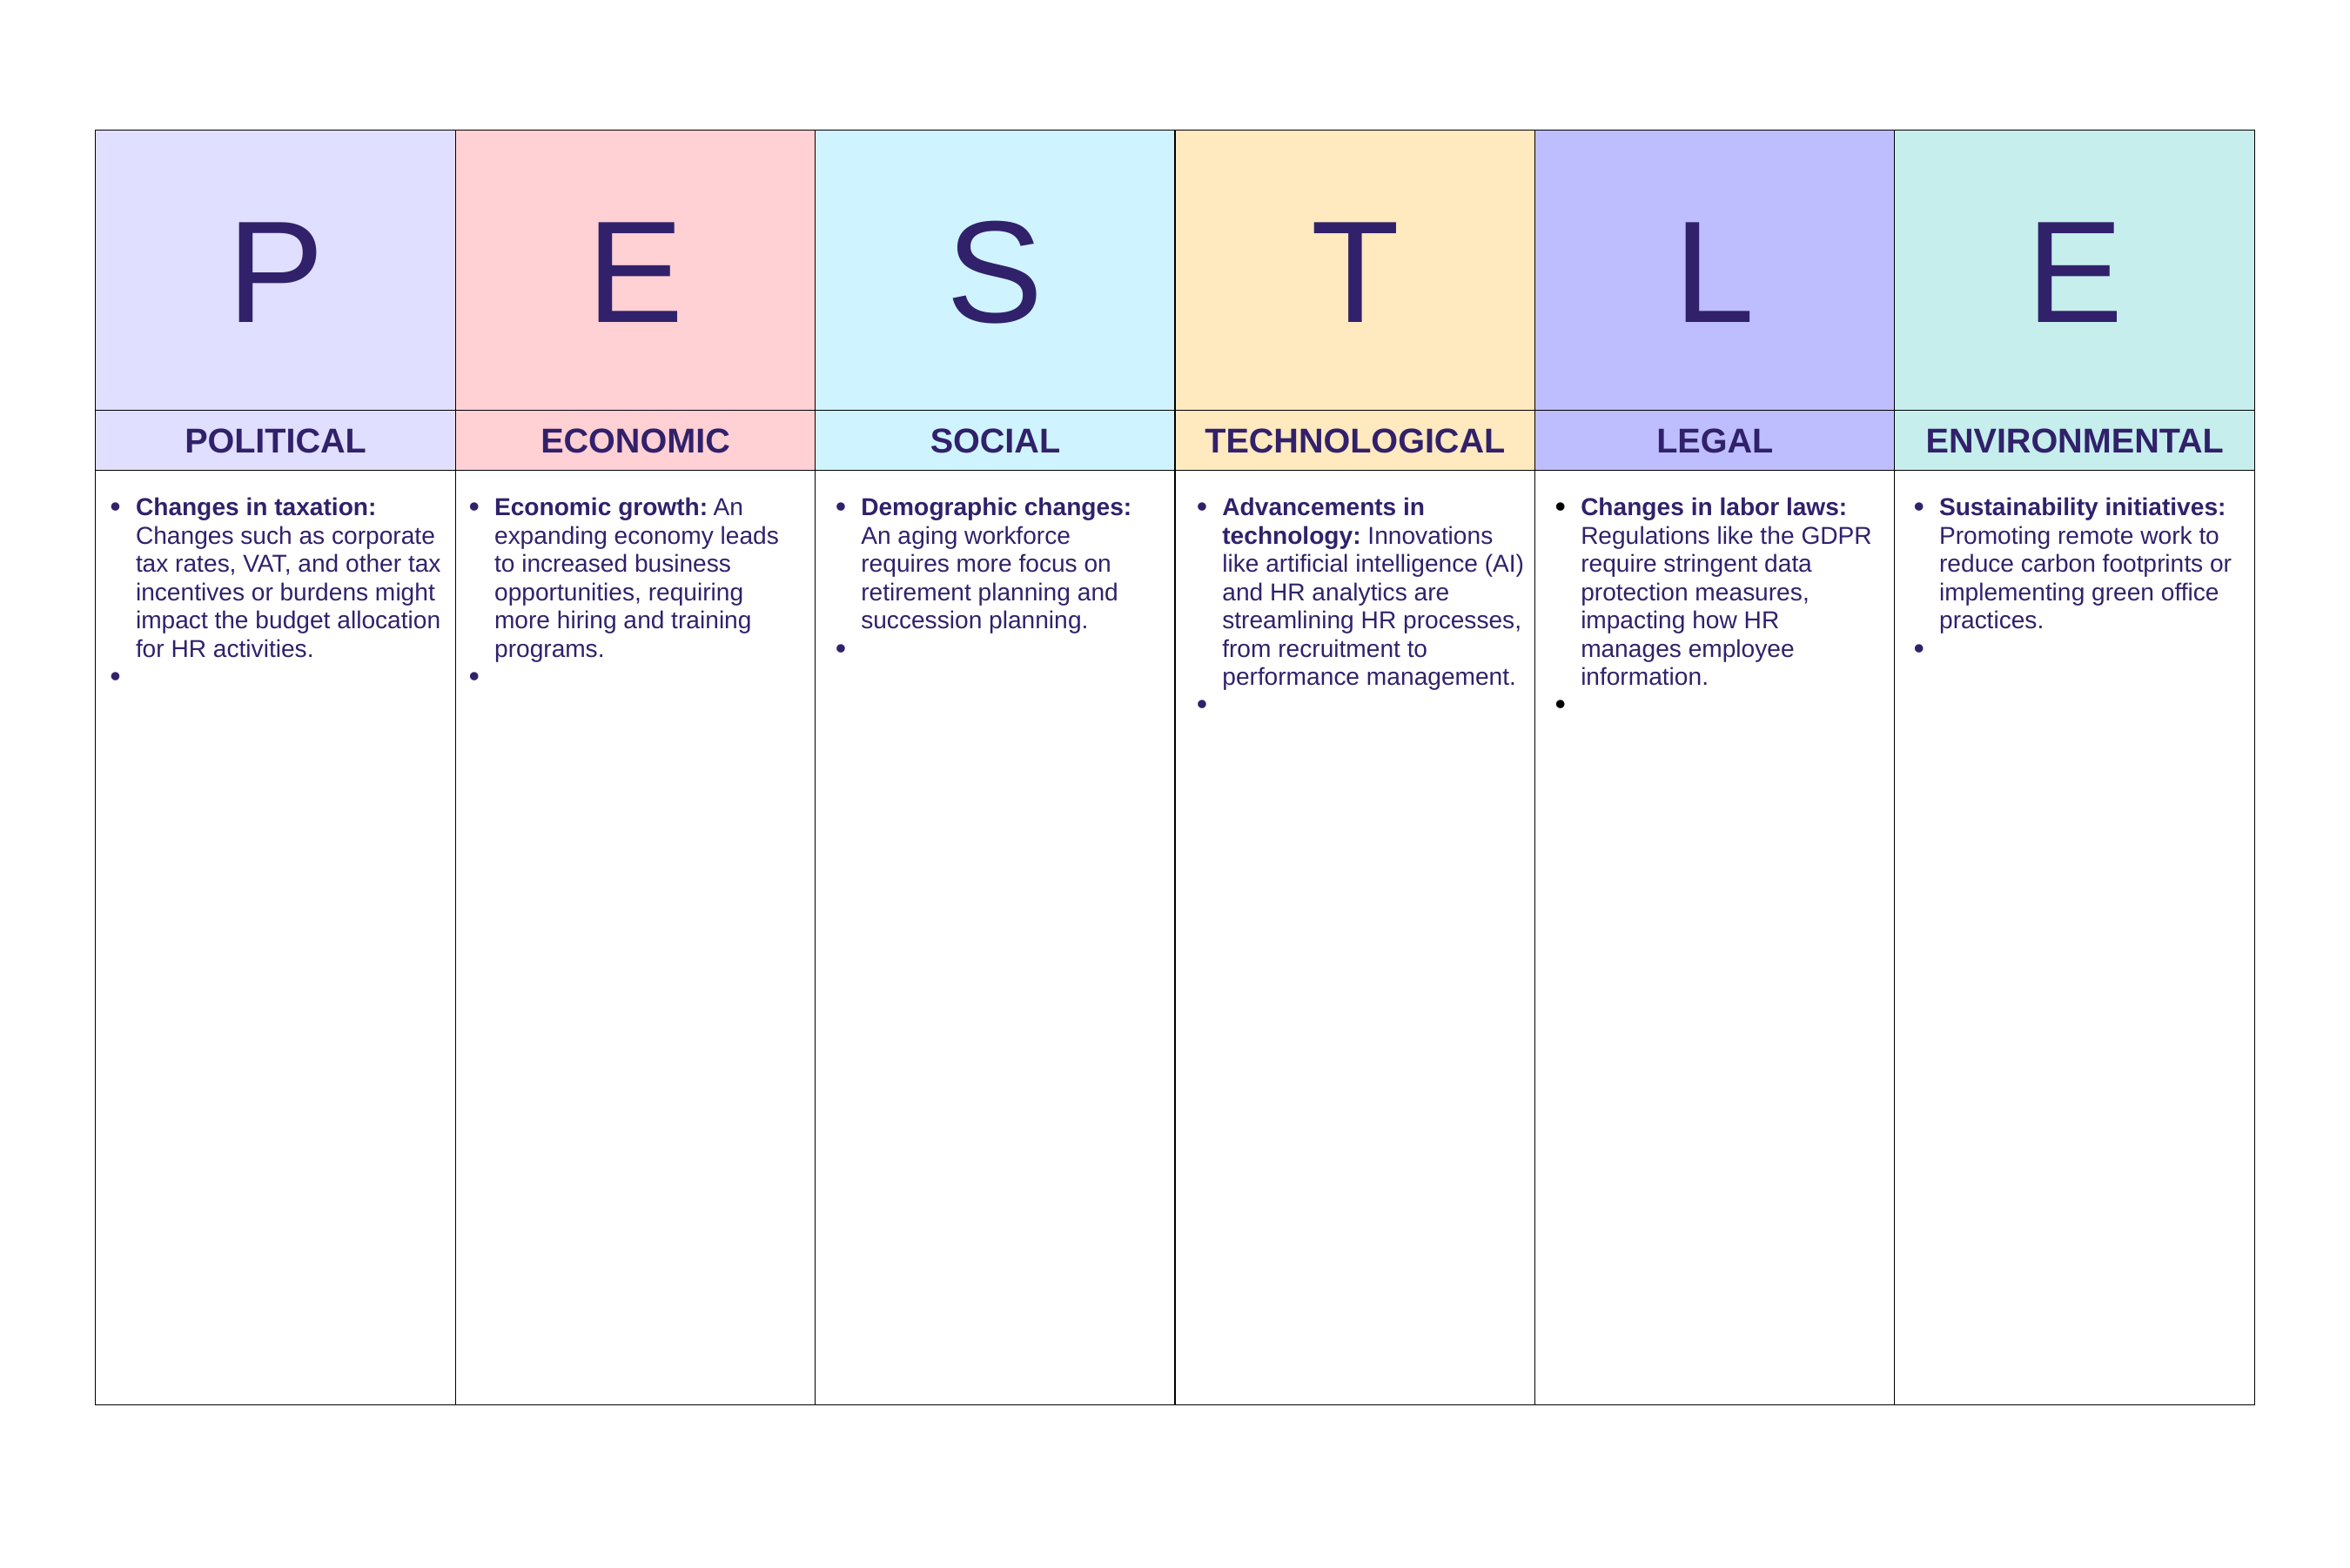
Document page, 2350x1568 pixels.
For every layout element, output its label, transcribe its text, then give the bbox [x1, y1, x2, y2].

table_header P [96, 131, 455, 410]
table_header S [816, 131, 1174, 410]
table_header E [456, 131, 815, 410]
table_cell Changes in taxation: Changes such as corporate tax rates, VAT, and other tax incentives or burdens might impact the budget allocation for HR activities. [96, 471, 455, 1404]
table_cell Sustainability initiatives: Promoting remote work to reduce carbon footprints or implementing green office practices. [1895, 471, 2254, 1404]
table_header L [1535, 131, 1894, 410]
table_cell Demographic changes: An aging workforce requires more focus on retirement planning and succession planning. [816, 471, 1174, 1404]
table_cell ECONOMIC [456, 411, 815, 470]
table_cell Changes in labor laws: Regulations like the GDPR require stringent data protection measures, impacting how HR manages employee information. [1535, 471, 1894, 1404]
table_cell SOCIAL [816, 411, 1174, 470]
table_cell TECHNOLOGICAL [1176, 411, 1534, 470]
table_header E [1895, 131, 2254, 410]
table_cell Advancements in technology: Innovations like artificial intelligence (AI) and HR analytics are streamlining HR processes, from recruitment to performance management. [1176, 471, 1534, 1404]
table_header T [1176, 131, 1534, 410]
table_cell ENVIRONMENTAL [1895, 411, 2254, 470]
table_cell POLITICAL [96, 411, 455, 470]
table_cell Economic growth: An expanding economy leads to increased business opportunities, requiring more hiring and training programs. [456, 471, 815, 1404]
table_cell LEGAL [1535, 411, 1894, 470]
